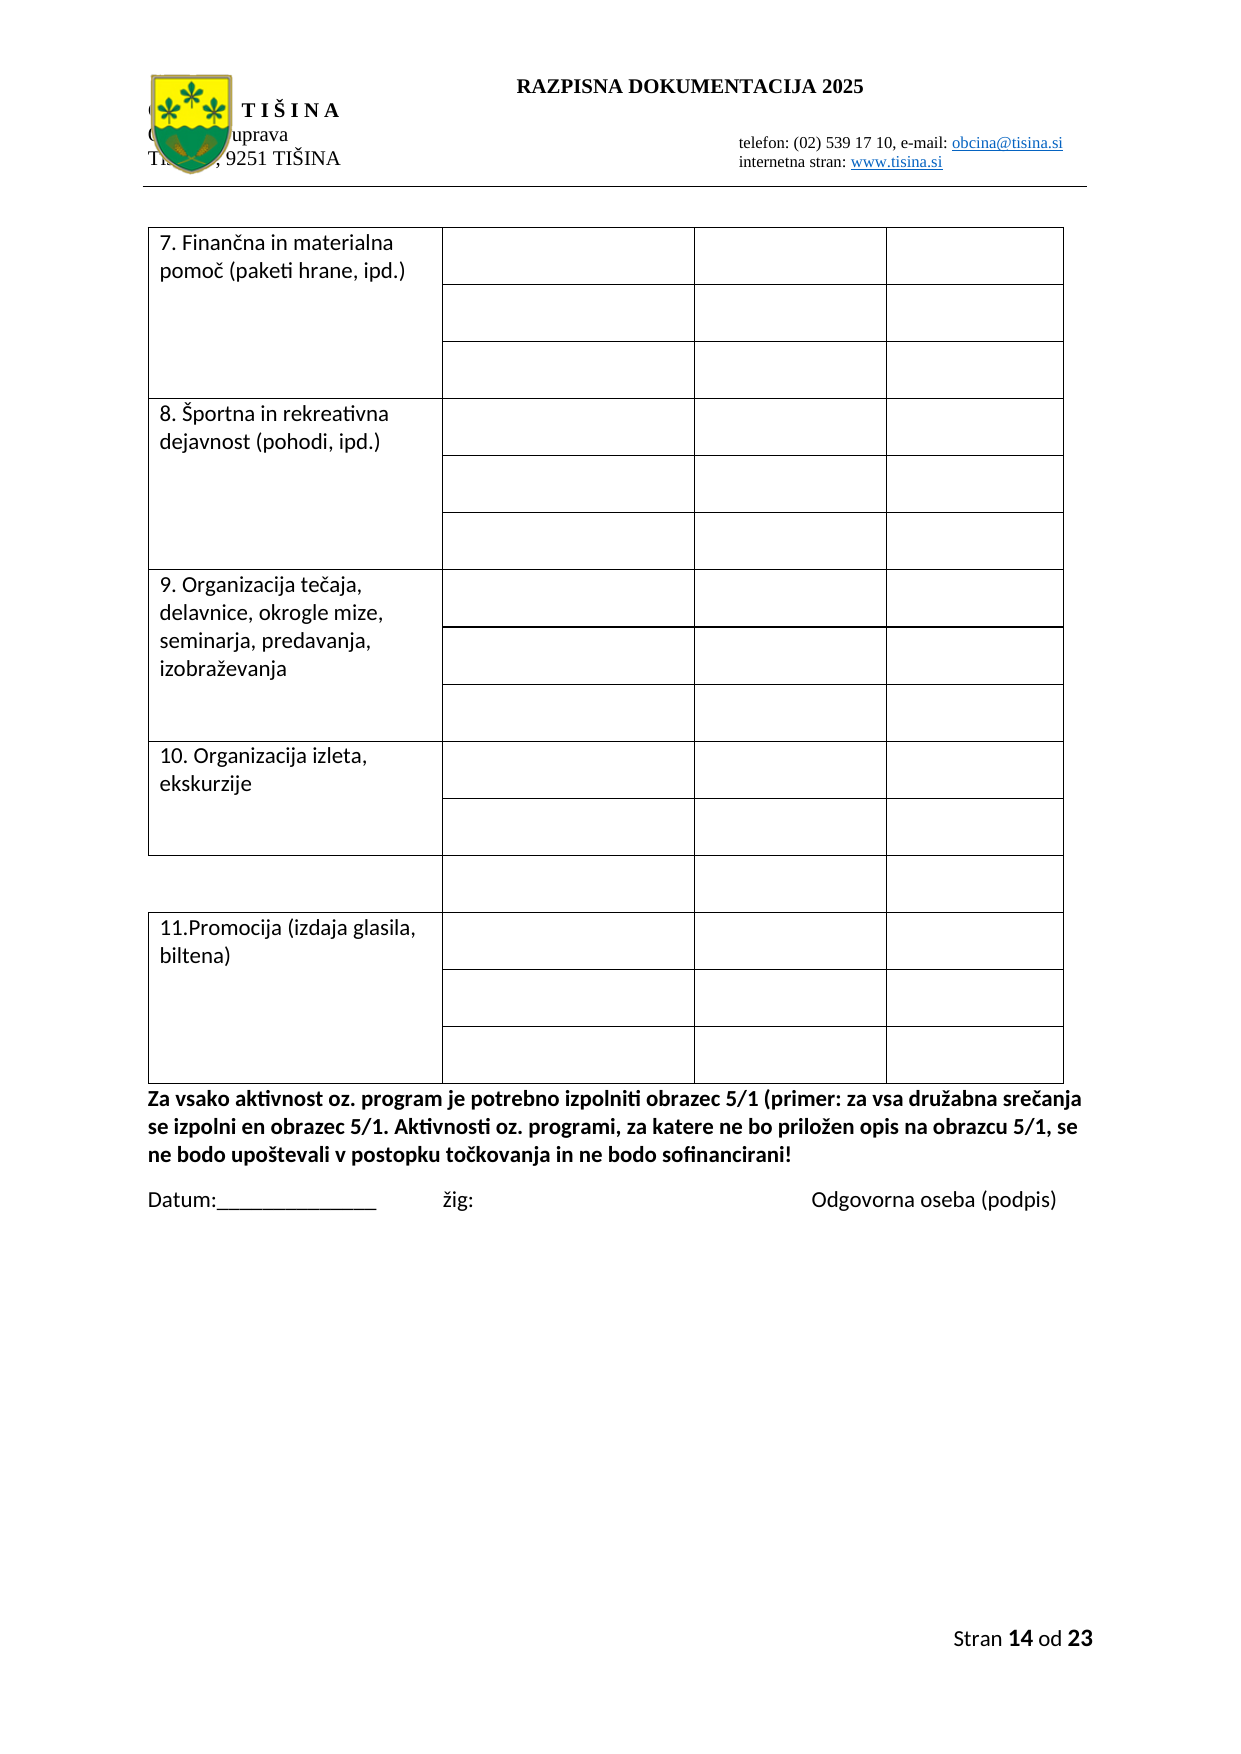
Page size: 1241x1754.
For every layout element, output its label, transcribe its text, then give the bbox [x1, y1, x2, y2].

table_cell [887, 285, 1063, 341]
table_cell [695, 399, 886, 455]
table_cell [887, 970, 1063, 1026]
table_cell [443, 399, 694, 455]
table_cell [443, 742, 694, 798]
table_cell [443, 570, 694, 626]
table_cell [695, 913, 886, 969]
table_cell [695, 742, 886, 798]
table_cell [695, 1027, 886, 1083]
table_cell [887, 685, 1063, 741]
table_cell [695, 285, 886, 341]
table_cell [887, 913, 1063, 969]
table_cell [887, 742, 1063, 798]
table_cell [443, 285, 694, 341]
table_cell [695, 685, 886, 741]
table_cell [695, 856, 886, 912]
table_cell 7. Finančna in materialna pomoč (paketi hrane, ipd.) [149, 228, 442, 398]
table_cell [695, 342, 886, 398]
table_cell [887, 456, 1063, 512]
table_cell [443, 456, 694, 512]
table_cell [887, 1027, 1063, 1083]
table_cell [443, 799, 694, 855]
table_cell [887, 513, 1063, 569]
table_cell [695, 799, 886, 855]
table_cell [443, 970, 694, 1026]
table_cell [443, 228, 694, 284]
table_cell [443, 513, 694, 569]
table_cell 11.Promocija (izdaja glasila, biltena) [149, 913, 442, 1083]
table_cell [695, 513, 886, 569]
table_cell 9. Organizacija tečaja, delavnice, okrogle mize, seminarja, predavanja, izobraževanja [149, 570, 442, 741]
table_cell [887, 228, 1063, 284]
table_cell [443, 1027, 694, 1083]
table_cell [443, 856, 694, 912]
text Datum:______________ žig: Odgovorna oseba (podpis) [148, 1185, 1093, 1213]
table_cell [887, 628, 1063, 683]
table_cell [695, 628, 886, 683]
table_cell 8. Športna in rekreativna dejavnost (pohodi, ipd.) [149, 399, 442, 569]
table_cell [443, 628, 694, 683]
picture [148, 73, 235, 176]
table_cell [695, 570, 886, 626]
table_cell [695, 228, 886, 284]
table_cell [443, 685, 694, 741]
table_cell [887, 399, 1063, 455]
table_cell 10. Organizacija izleta, ekskurzije [149, 742, 442, 855]
table_cell [887, 799, 1063, 855]
table_cell [887, 856, 1063, 912]
table_cell [443, 342, 694, 398]
table_cell [443, 913, 694, 969]
table_cell [887, 570, 1063, 626]
table_cell [887, 342, 1063, 398]
table_cell [695, 970, 886, 1026]
text Za vsako aktivnost oz. program je potrebno izpolniti obrazec 5/1 (primer: za vsa družabna srečanja se izpolni en obrazec 5/1. Aktivnosti oz. programi, za katere ne bo priložen opis na obrazcu 5/1, se ne bodo upoštevali v postopku točkovanja in ne bodo sofinancirani! [148, 1084, 1093, 1168]
table_cell [695, 456, 886, 512]
